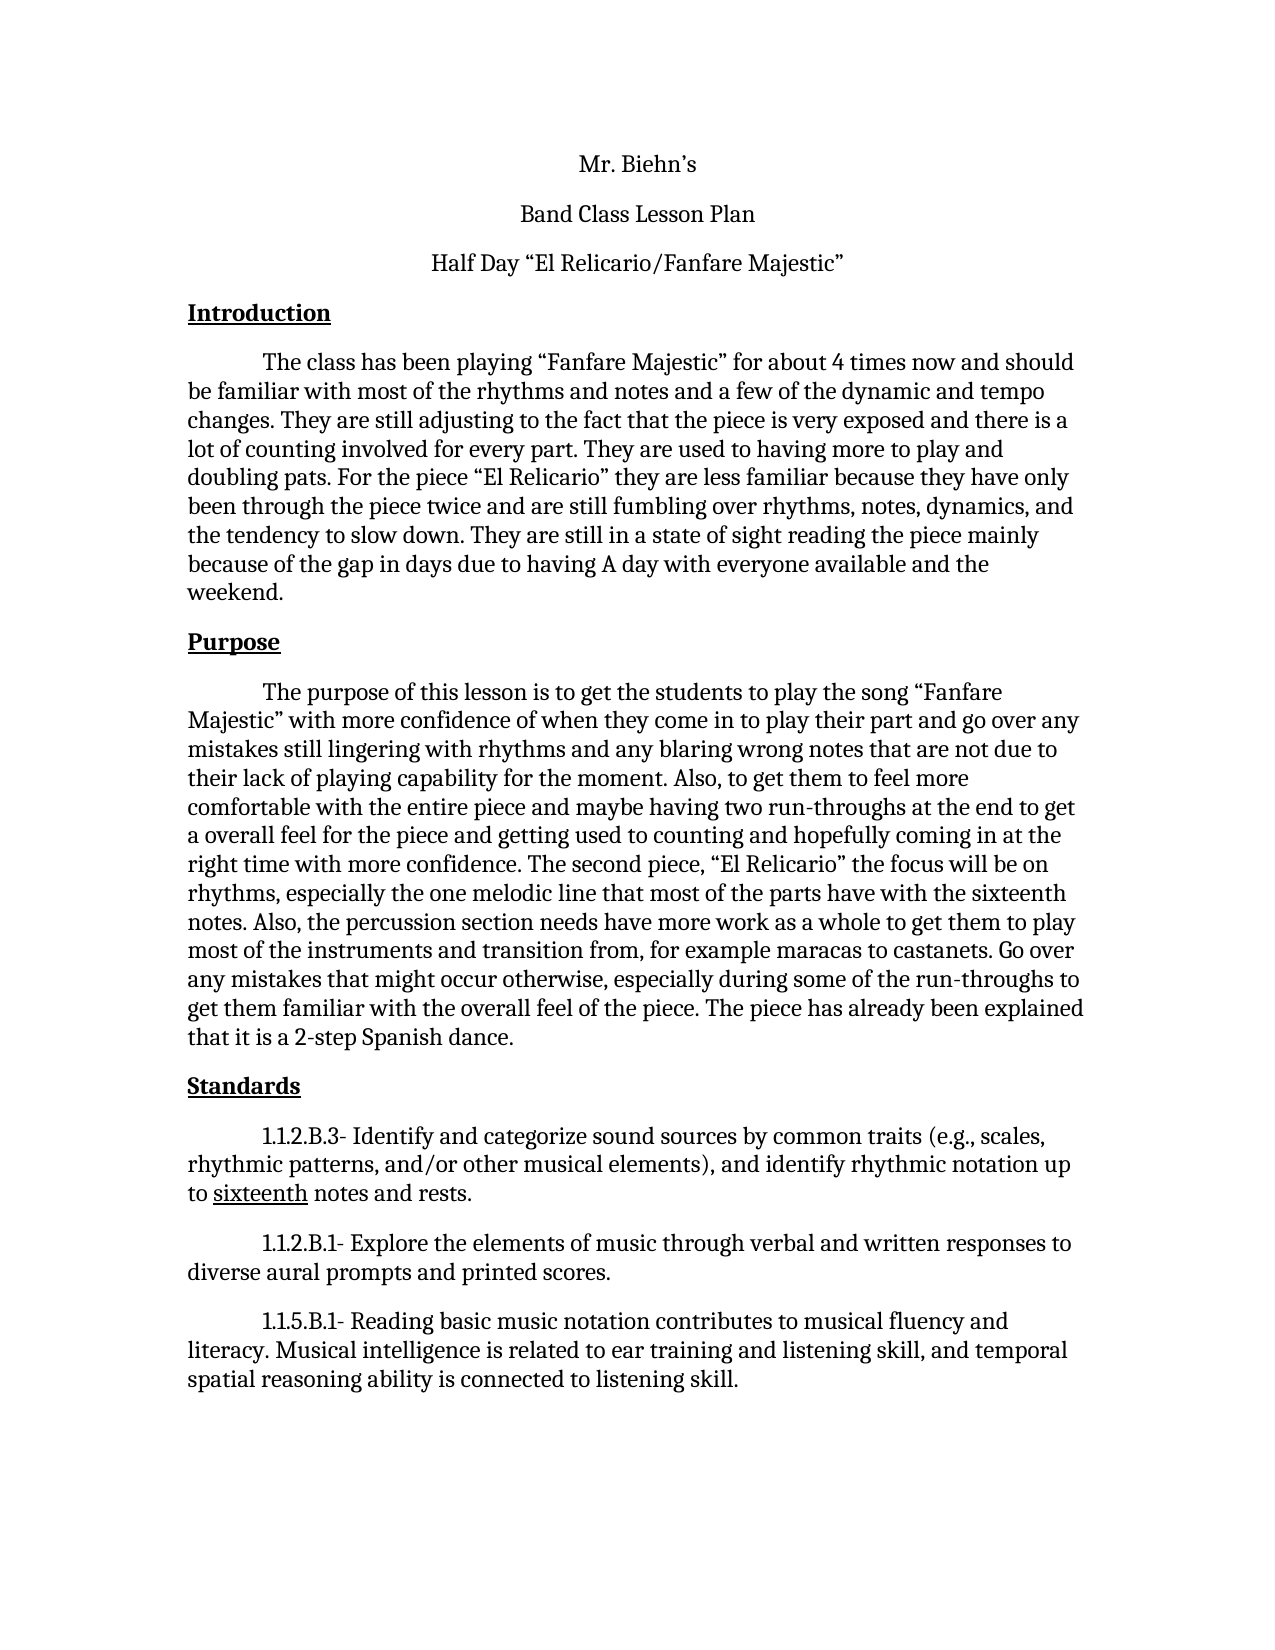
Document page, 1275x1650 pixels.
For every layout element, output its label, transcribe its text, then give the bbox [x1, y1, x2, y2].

text 1.1.2.B.1- Explore the elements of music through verbal and written responses to diverse aural prompts and printed scores. [187, 1229, 1087, 1286]
text Half Day “El Relicario/Fanfare Majestic” [187, 249, 1087, 278]
text The purpose of this lesson is to get the students to play the song “Fanfare Majestic” with more confidence of when they come in to play their part and go over any mistakes still lingering with rhythms and any blaring wrong notes that are not due to their lack of playing capability for the moment. Also, to get them to feel more comfortable with the entire piece and maybe having two run-throughs at the end to get a overall feel for the piece and getting used to counting and hopefully coming in at the right time with more confidence. The second piece, “El Relicario” the focus will be on rhythms, especially the one melodic line that most of the parts have with the sixteenth notes. Also, the percussion section needs have more work as a whole to get them to play most of the instruments and transition from, for example maracas to castanets. Go over any mistakes that might occur otherwise, especially during some of the run-throughs to get them familiar with the overall feel of the piece. The piece has already been explained that it is a 2-step Spanish dance. [187, 677, 1087, 1051]
text 1.1.2.B.3- Identify and categorize sound sources by common traits (e.g., scales, rhythmic patterns, and/or other musical elements), and identify rhythmic notation up to sixteenth notes and rests. [187, 1122, 1087, 1208]
text Introduction [187, 299, 1087, 327]
text 1.1.5.B.1- Reading basic music notation contributes to musical fluency and literacy. Musical intelligence is related to ear training and listening skill, and temporal spatial reasoning ability is connected to listening skill. [187, 1307, 1087, 1393]
text Standards [187, 1072, 1087, 1101]
text Band Class Lesson Plan [187, 199, 1087, 228]
text The class has been playing “Fanfare Majestic” for about 4 times now and should be familiar with most of the rhythms and notes and a few of the dynamic and tempo changes. They are still adjusting to the fact that the piece is very exposed and there is a lot of counting involved for every part. They are used to having more to play and doubling pats. For the piece “El Relicario” they are less familiar because they have only been through the piece twice and are still fumbling over rhythms, notes, dynamics, and the tendency to slow down. They are still in a state of sight reading the piece mainly because of the gap in days due to having A day with everyone available and the weekend. [187, 348, 1087, 607]
text Purpose [187, 628, 1087, 657]
text Mr. Biehn’s [187, 150, 1087, 179]
